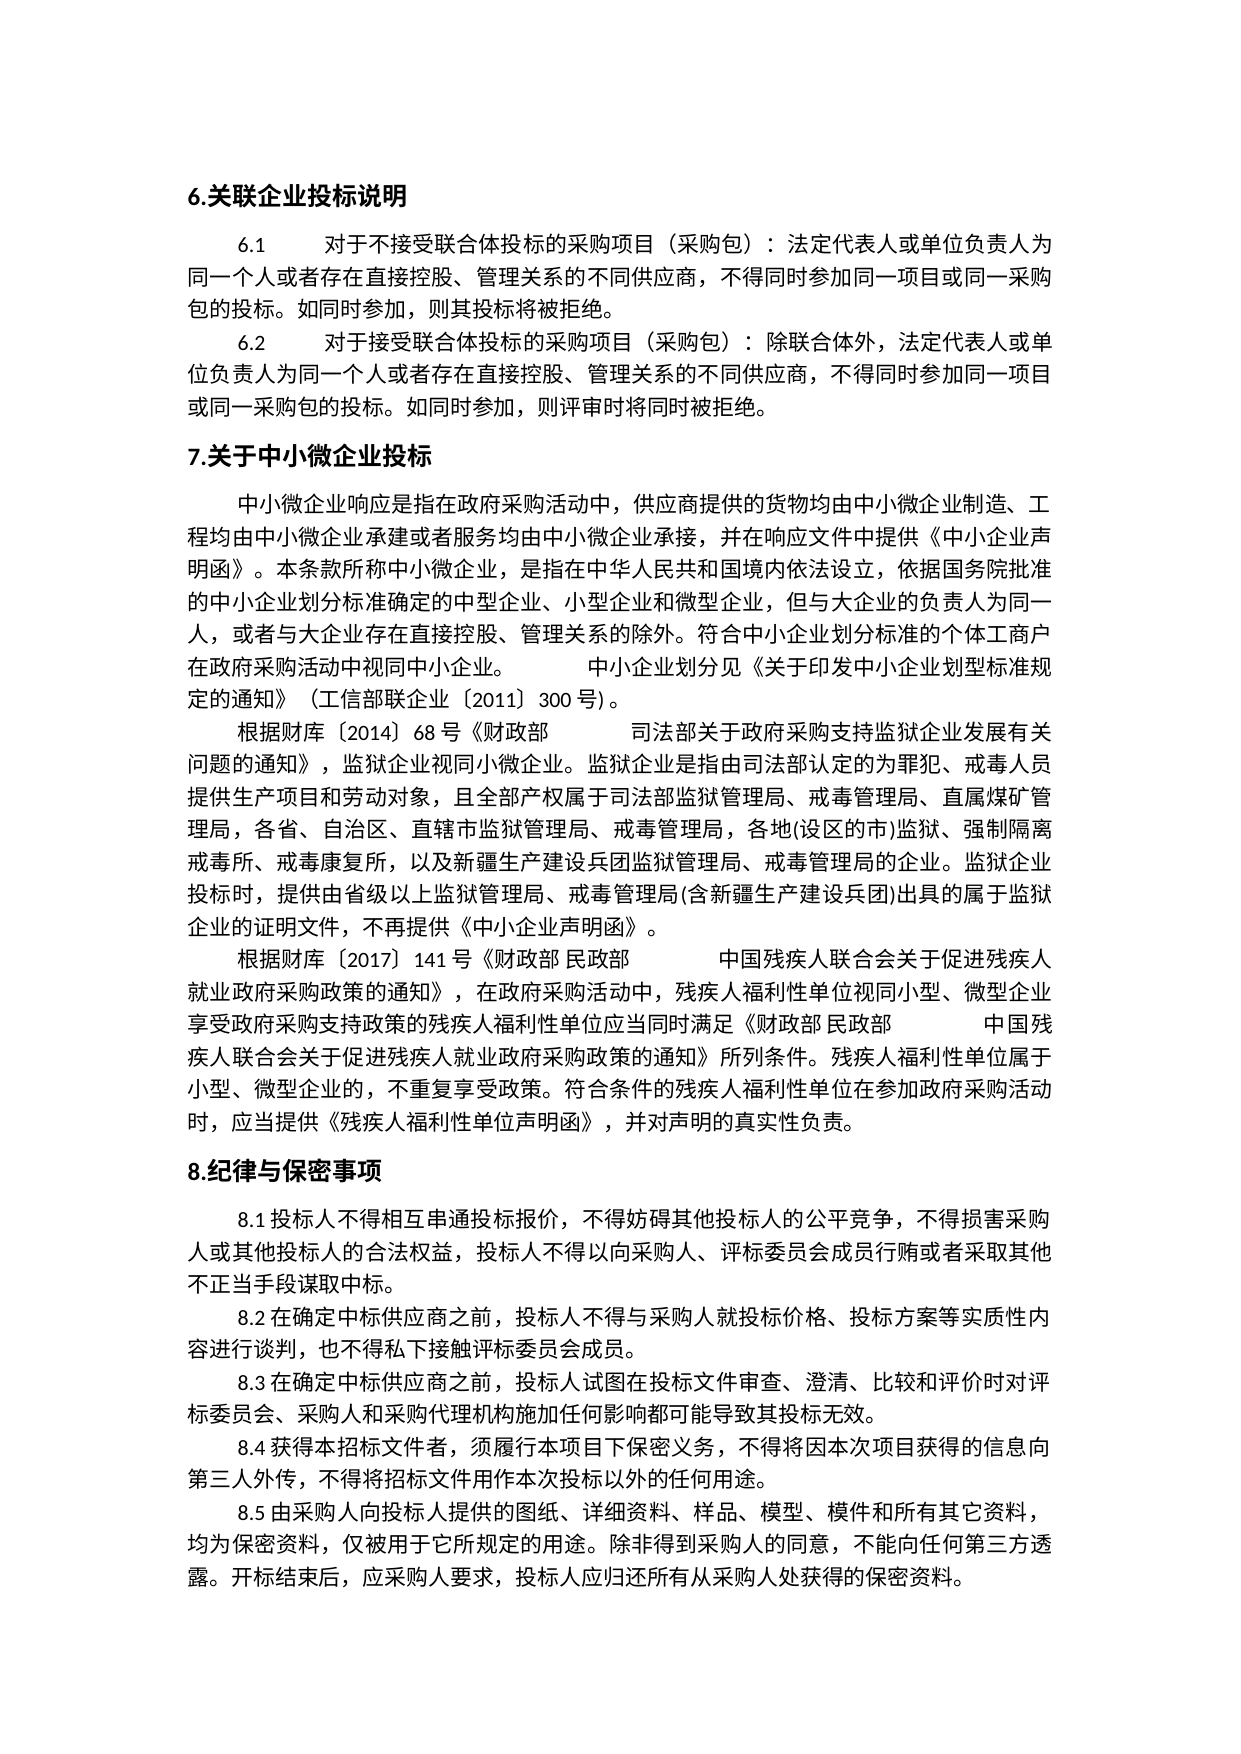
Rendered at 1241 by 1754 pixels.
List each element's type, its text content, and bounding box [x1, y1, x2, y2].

text 中小微企业响应是指在政府采购活动中，供应商提供的货物均由中小微企业制造、工程均由中小微企业承建或者服务均由中小微企业承接，并在响应文件中提供《中小企业声明函》。本条款所称中小微企业，是指在中华人民共和国境内依法设立，依据国务院批准的中小企业划分标准确定的中型企业、小型企业和微型企业，但与大企业的负责人为同一人，或者与大企业存在直接控股、管理关系的除外。符合中小企业划分标准的个体工商户，在政府采购活动中视同中小企业。 中小企业划分见《关于印发中小企业划型标准规定的通知》（工信部联企业〔2011〕300号) 。 [187, 487, 1053, 714]
text 6.2 对于接受联合体投标的采购项目（采购包）：除联合体外，法定代表人或单位负责人为同一个人或者存在直接控股、管理关系的不同供应商，不得同时参加同一项目或同一采购包的投标。如同时参加，则评审时将同时被拒绝。 [187, 324, 1053, 422]
text 6.关联企业投标说明 [187, 162, 1053, 227]
text 6.1 对于不接受联合体投标的采购项目（采购包）：法定代表人或单位负责人为同一个人或者存在直接控股、管理关系的不同供应商，不得同时参加同一项目或同一采购包的投标。如同时参加，则其投标将被拒绝。 [187, 227, 1053, 324]
text 根据财库〔2014〕68号《财政部 司法部关于政府采购支持监狱企业发展有关问题的通知》，监狱企业视同小微企业。监狱企业是指由司法部认定的为罪犯、戒毒人员提供生产项目和劳动对象，且全部产权属于司法部监狱管理局、戒毒管理局、直属煤矿管理局，各省、自治区、直辖市监狱管理局、戒毒管理局，各地(设区的市)监狱、强制隔离戒毒所、戒毒康复所，以及新疆生产建设兵团监狱管理局、戒毒管理局的企业。监狱企业投标时，提供由省级以上监狱管理局、戒毒管理局(含新疆生产建设兵团)出具的属于监狱企业的证明文件，不再提供《中小企业声明函》。 [187, 714, 1053, 942]
text 根据财库〔2017〕141号《财政部 民政部 中国残疾人联合会关于促进残疾人就业政府采购政策的通知》，在政府采购活动中，残疾人福利性单位视同小型、微型企业，享受政府采购支持政策的残疾人福利性单位应当同时满足《财政部 民政部 中国残疾人联合会关于促进残疾人就业政府采购政策的通知》所列条件。残疾人福利性单位属于小型、微型企业的，不重复享受政策。符合条件的残疾人福利性单位在参加政府采购活动时，应当提供《残疾人福利性单位声明函》，并对声明的真实性负责。 [187, 942, 1053, 1137]
text 7.关于中小微企业投标 [187, 422, 1053, 487]
text 8.4获得本招标文件者，须履行本项目下保密义务，不得将因本次项目获得的信息向第三人外传，不得将招标文件用作本次投标以外的任何用途。 [187, 1429, 1053, 1494]
text 8.1投标人不得相互串通投标报价，不得妨碍其他投标人的公平竞争，不得损害采购人或其他投标人的合法权益，投标人不得以向采购人、评标委员会成员行贿或者采取其他不正当手段谋取中标。 [187, 1202, 1053, 1299]
text 8.3在确定中标供应商之前，投标人试图在投标文件审查、澄清、比较和评价时对评标委员会、采购人和采购代理机构施加任何影响都可能导致其投标无效。 [187, 1364, 1053, 1429]
text 8.2在确定中标供应商之前，投标人不得与采购人就投标价格、投标方案等实质性内容进行谈判，也不得私下接触评标委员会成员。 [187, 1299, 1053, 1364]
text 8.纪律与保密事项 [187, 1137, 1053, 1202]
text 8.5由采购人向投标人提供的图纸、详细资料、样品、模型、模件和所有其它资料，均为保密资料，仅被用于它所规定的用途。除非得到采购人的同意，不能向任何第三方透露。开标结束后，应采购人要求，投标人应归还所有从采购人处获得的保密资料。 [187, 1494, 1053, 1592]
